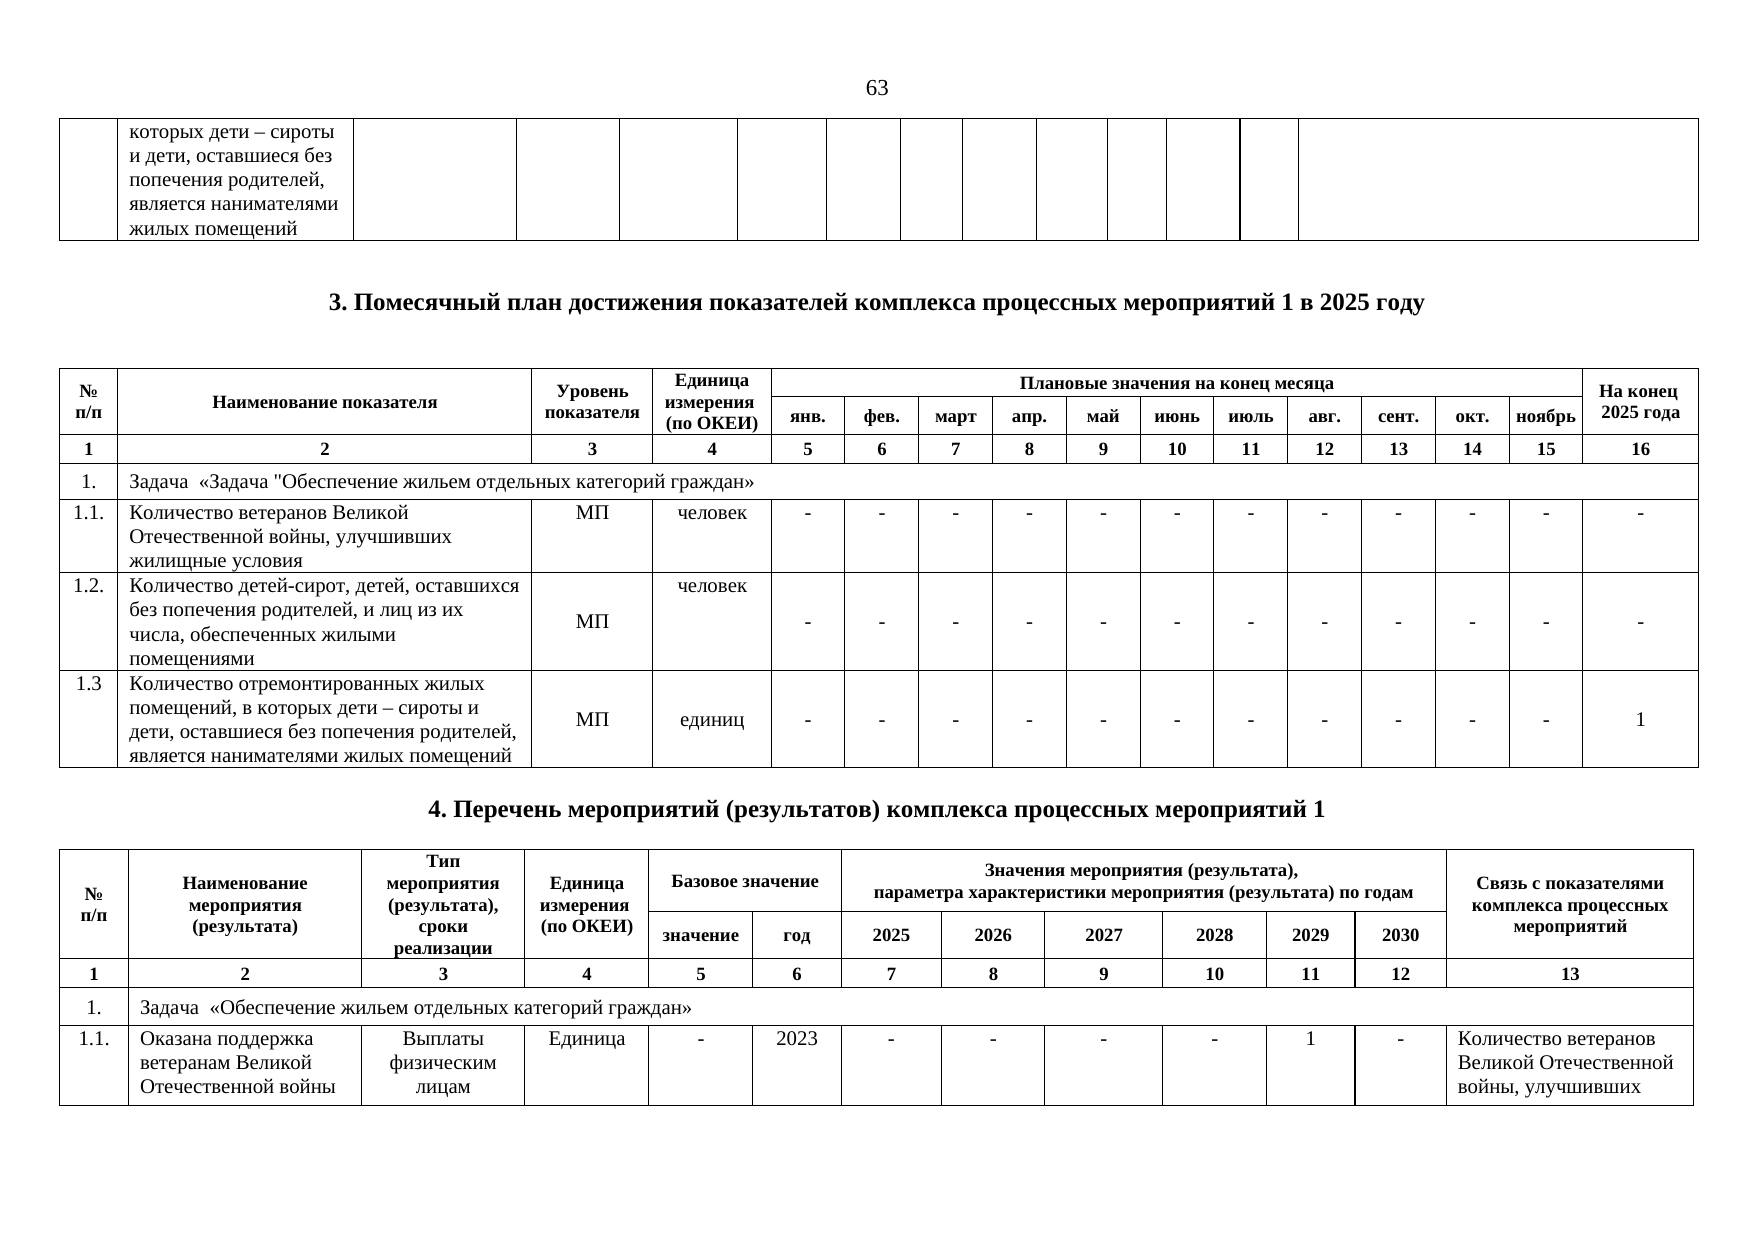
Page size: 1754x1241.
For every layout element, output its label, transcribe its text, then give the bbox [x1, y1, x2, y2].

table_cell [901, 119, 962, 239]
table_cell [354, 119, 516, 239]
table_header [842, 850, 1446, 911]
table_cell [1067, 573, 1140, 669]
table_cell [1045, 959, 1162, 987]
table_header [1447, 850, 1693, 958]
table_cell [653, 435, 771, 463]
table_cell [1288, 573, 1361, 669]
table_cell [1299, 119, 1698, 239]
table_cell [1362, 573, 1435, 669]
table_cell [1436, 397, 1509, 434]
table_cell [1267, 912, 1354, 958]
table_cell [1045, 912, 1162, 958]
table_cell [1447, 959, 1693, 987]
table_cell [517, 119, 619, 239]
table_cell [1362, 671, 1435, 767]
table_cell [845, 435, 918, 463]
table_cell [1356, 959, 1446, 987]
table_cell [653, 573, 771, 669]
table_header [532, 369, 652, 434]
text 4. Перечень мероприятий (результатов) комплекса процессных мероприятий 1 [59, 794, 1695, 823]
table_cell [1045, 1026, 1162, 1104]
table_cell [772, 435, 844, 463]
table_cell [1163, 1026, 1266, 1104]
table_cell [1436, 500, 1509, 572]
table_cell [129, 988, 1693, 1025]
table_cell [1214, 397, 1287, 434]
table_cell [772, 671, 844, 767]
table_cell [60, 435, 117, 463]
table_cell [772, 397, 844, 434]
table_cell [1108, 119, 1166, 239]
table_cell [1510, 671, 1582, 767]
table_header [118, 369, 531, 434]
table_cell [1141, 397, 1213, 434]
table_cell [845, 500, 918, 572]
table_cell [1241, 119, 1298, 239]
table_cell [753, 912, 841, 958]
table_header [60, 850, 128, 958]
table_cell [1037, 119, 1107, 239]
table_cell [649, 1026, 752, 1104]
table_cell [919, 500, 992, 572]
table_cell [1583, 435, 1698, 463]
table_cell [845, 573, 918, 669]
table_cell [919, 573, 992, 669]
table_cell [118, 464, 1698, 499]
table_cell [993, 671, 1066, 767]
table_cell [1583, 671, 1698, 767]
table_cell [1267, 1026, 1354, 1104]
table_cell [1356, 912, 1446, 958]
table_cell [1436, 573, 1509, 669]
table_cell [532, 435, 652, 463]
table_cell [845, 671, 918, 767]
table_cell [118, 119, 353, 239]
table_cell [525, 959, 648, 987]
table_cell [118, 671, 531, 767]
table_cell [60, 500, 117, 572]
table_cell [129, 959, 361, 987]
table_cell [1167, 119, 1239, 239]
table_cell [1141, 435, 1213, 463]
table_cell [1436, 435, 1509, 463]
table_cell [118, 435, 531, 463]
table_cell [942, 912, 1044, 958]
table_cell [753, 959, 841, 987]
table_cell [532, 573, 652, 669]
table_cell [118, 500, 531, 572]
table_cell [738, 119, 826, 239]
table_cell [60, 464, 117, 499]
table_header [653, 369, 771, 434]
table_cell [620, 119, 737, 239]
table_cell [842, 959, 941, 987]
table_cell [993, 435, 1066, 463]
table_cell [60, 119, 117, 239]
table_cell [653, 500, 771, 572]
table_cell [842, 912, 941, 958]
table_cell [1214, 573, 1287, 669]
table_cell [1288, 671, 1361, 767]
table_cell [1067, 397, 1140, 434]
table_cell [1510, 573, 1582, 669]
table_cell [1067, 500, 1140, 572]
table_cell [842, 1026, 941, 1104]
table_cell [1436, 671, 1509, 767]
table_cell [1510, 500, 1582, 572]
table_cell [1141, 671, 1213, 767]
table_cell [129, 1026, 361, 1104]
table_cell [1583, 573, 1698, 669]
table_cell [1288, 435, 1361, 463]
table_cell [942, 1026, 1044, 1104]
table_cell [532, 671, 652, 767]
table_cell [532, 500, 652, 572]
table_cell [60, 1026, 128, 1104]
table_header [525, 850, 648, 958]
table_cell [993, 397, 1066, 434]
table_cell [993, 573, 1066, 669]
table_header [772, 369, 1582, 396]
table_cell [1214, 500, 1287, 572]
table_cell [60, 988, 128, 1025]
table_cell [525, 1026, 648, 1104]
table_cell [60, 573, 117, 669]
text 3. Помесячный план достижения показателей комплекса процессных мероприятий 1 в 2025 году [59, 287, 1695, 316]
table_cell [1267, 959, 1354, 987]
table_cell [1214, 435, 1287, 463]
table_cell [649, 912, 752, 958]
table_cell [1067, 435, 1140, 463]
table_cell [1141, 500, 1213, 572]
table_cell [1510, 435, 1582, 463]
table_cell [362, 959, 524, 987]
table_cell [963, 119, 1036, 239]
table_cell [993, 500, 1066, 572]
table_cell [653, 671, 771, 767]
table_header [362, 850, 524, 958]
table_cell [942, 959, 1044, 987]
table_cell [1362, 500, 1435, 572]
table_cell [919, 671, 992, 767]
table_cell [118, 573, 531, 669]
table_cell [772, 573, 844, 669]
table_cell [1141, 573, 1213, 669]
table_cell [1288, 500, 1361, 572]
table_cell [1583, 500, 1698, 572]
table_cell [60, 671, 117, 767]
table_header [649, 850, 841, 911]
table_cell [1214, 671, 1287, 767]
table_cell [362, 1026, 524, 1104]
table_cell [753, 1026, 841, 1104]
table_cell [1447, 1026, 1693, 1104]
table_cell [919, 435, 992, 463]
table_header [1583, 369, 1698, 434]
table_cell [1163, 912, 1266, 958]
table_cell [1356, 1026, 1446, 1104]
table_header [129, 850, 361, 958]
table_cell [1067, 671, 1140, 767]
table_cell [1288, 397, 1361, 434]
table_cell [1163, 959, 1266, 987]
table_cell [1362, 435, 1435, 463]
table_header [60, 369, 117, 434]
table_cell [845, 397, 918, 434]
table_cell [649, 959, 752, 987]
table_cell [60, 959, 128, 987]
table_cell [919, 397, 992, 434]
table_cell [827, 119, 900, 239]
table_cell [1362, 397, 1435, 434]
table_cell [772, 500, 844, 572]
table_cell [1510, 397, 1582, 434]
